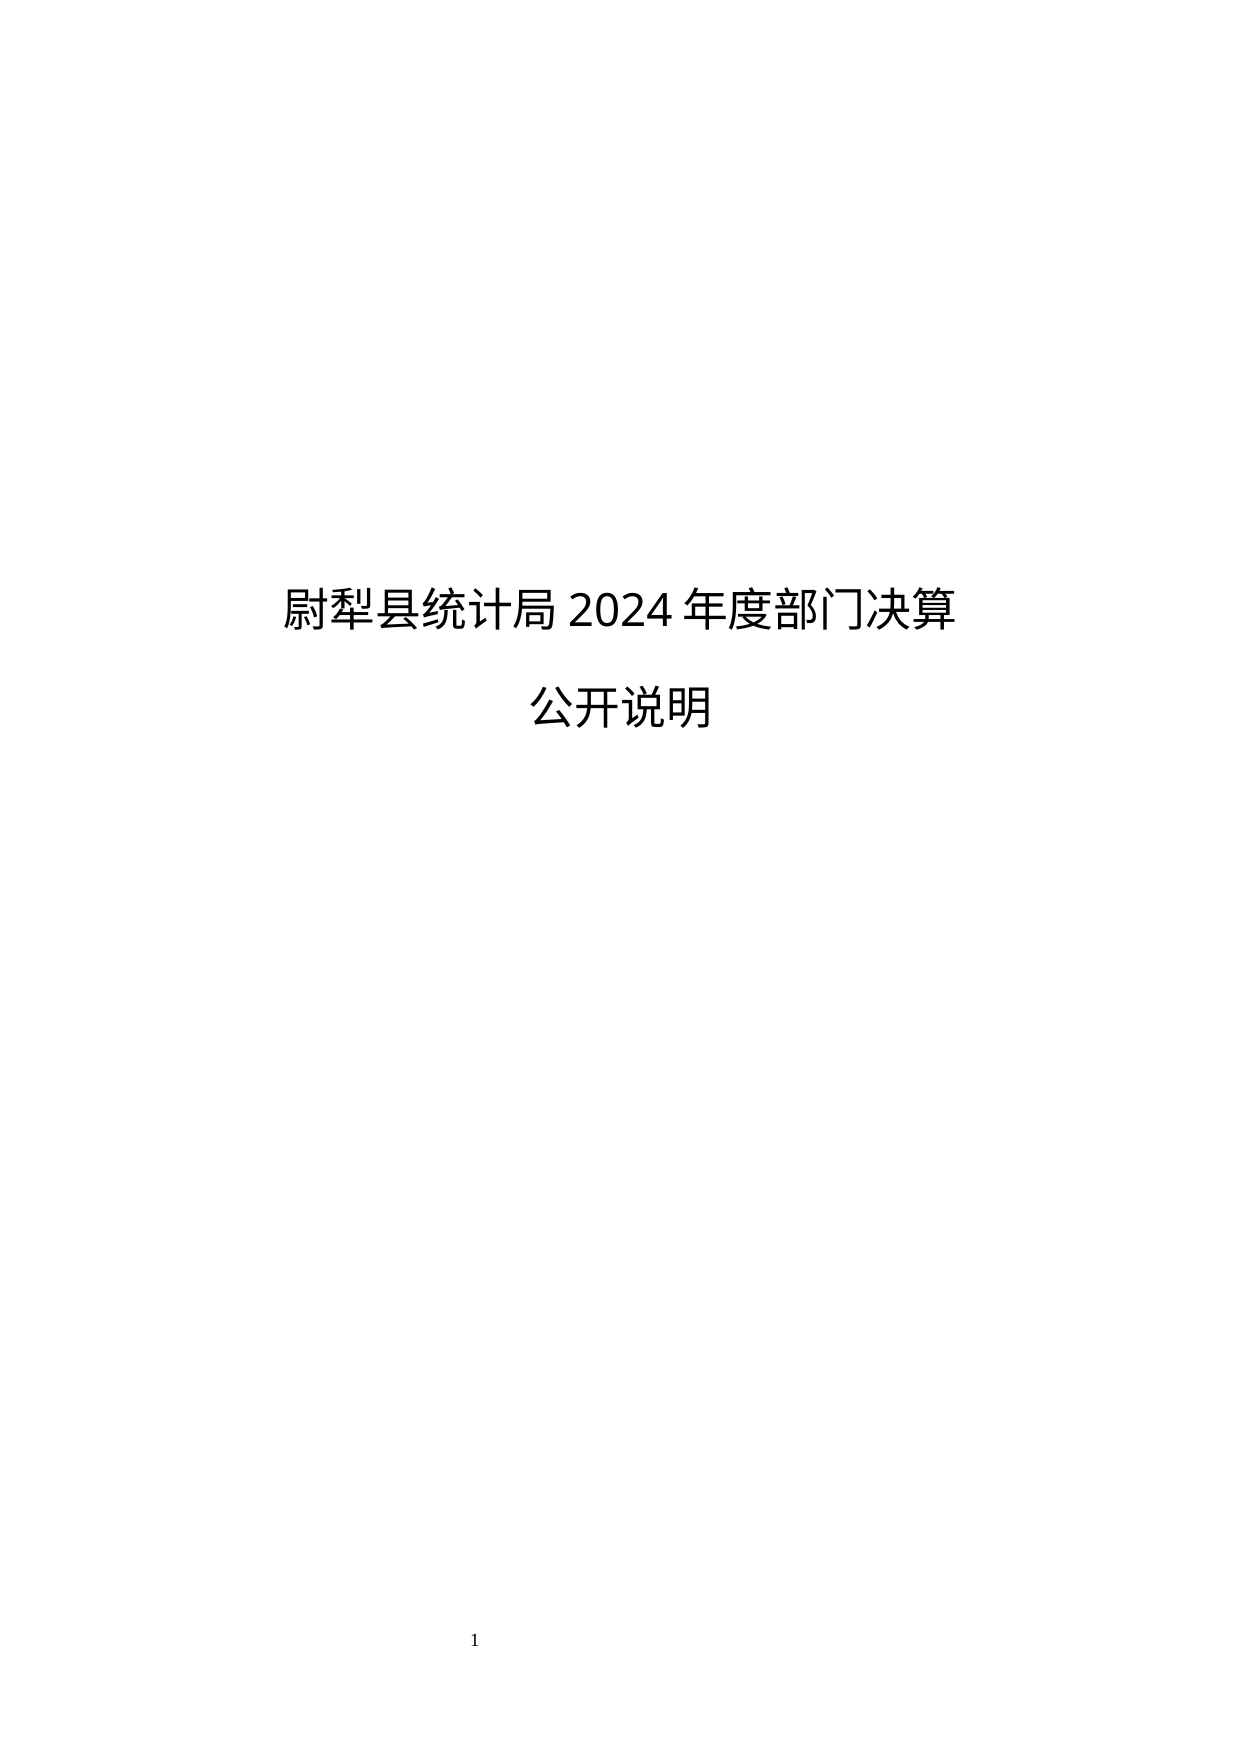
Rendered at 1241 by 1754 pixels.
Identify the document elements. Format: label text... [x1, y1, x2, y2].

text 公开说明 [159, 655, 1081, 753]
text 尉犁县统计局2024年度部门决算 [159, 558, 1081, 655]
